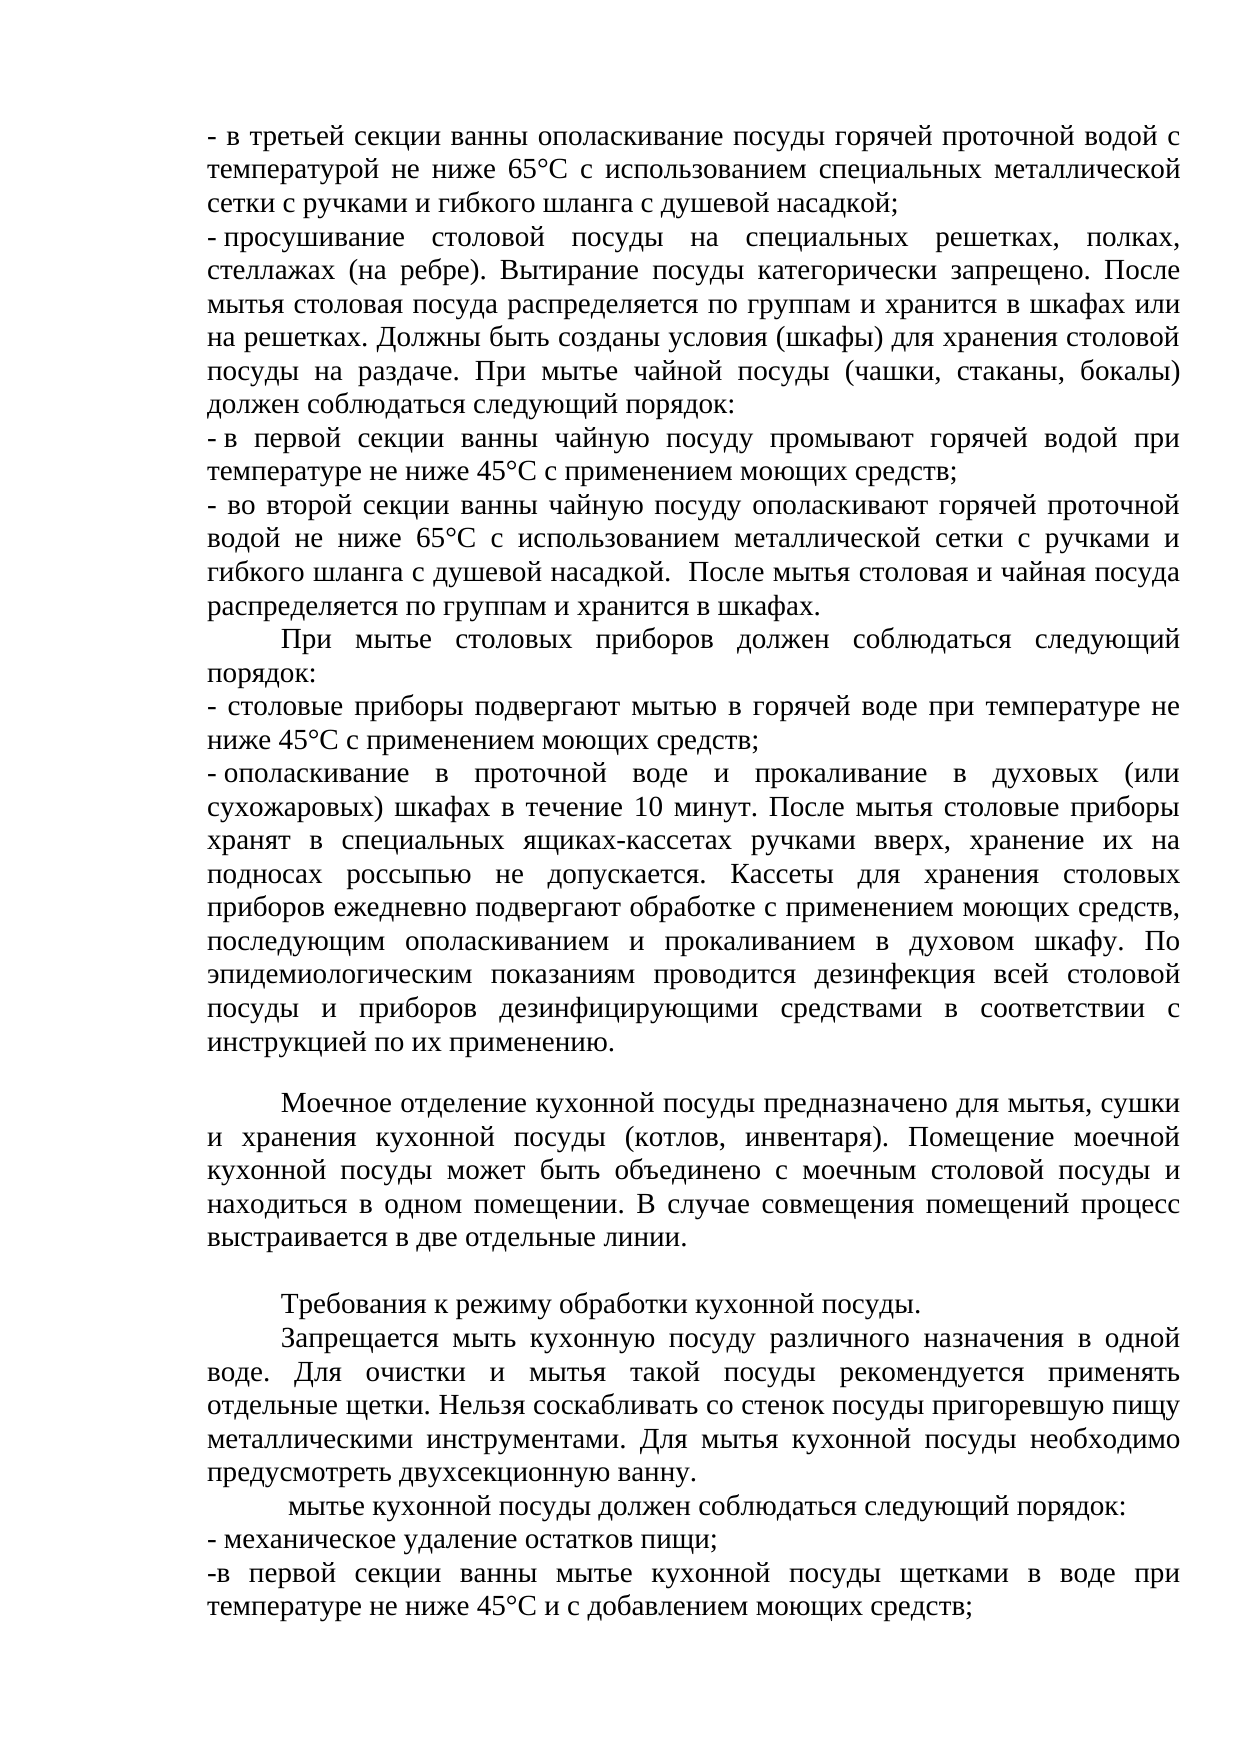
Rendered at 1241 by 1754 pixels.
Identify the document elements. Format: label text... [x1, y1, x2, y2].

text Требования к режиму обработки кухонной посуды. [207, 1287, 1181, 1320]
text - механическое удаление остатков пищи; [207, 1521, 1181, 1555]
text мытье кухонной посуды должен соблюдаться следующий порядок: [207, 1488, 1181, 1521]
text Моечное отделение кухонной посуды предназначено для мытья, сушки и хранения кухонной посуды (котлов, инвентаря). Помещение моечной кухонной посуды может быть объединено с моечным столовой посуды и находиться в одном помещении. В случае совмещения помещений процесс выстраивается в две отдельные линии. [207, 1085, 1181, 1253]
text - во второй секции ванны чайную посуду ополаскивают горячей проточной водой не ниже 65°C с использованием металлической сетки с ручками и гибкого шланга с душевой насадкой. После мытья столовая и чайная посуда распределяется по группам и хранится в шкафах. [207, 487, 1181, 621]
text - просушивание столовой посуды на специальных решетках, полках, стеллажах (на ребре). Вытирание посуды категорически запрещено. После мытья столовая посуда распределяется по группам и хранится в шкафах или на решетках. Должны быть созданы условия (шкафы) для хранения столовой посуды на раздаче. При мытье чайной посуды (чашки, стаканы, бокалы) должен соблюдаться следующий порядок: [207, 219, 1181, 420]
text - столовые приборы подвергают мытью в горячей воде при температуре не ниже 45°C с применением моющих средств; [207, 688, 1181, 755]
text При мытье столовых приборов должен соблюдаться следующий порядок: [207, 621, 1181, 688]
text - в первой секции ванны чайную посуду промывают горячей водой при температуре не ниже 45°C с применением моющих средств; [207, 420, 1181, 487]
text - ополаскивание в проточной воде и прокаливание в духовых (или сухожаровых) шкафах в течение 10 минут. После мытья столовые приборы хранят в специальных ящиках-кассетах ручками вверх, хранение их на подносах россыпью не допускается. Кассеты для хранения столовых приборов ежедневно подвергают обработке с применением моющих средств, последующим ополаскиванием и прокаливанием в духовом шкафу. По эпидемиологическим показаниям проводится дезинфекция всей столовой посуды и приборов дезинфицирующими средствами в соответствии с инструкцией по их применению. [207, 755, 1181, 1057]
text - в третьей секции ванны ополаскивание посуды горячей проточной водой с температурой не ниже 65°C с использованием специальных металлической сетки с ручками и гибкого шланга с душевой насадкой; [207, 118, 1181, 219]
text -в первой секции ванны мытье кухонной посуды щетками в воде при температуре не ниже 45°C и с добавлением моющих средств; [207, 1555, 1181, 1622]
text Запрещается мыть кухонную посуду различного назначения в одной воде. Для очистки и мытья такой посуды рекомендуется применять отдельные щетки. Нельзя соскабливать со стенок посуды пригоревшую пищу металлическими инструментами. Для мытья кухонной посуды необходимо предусмотреть двухсекционную ванну. [207, 1320, 1181, 1488]
